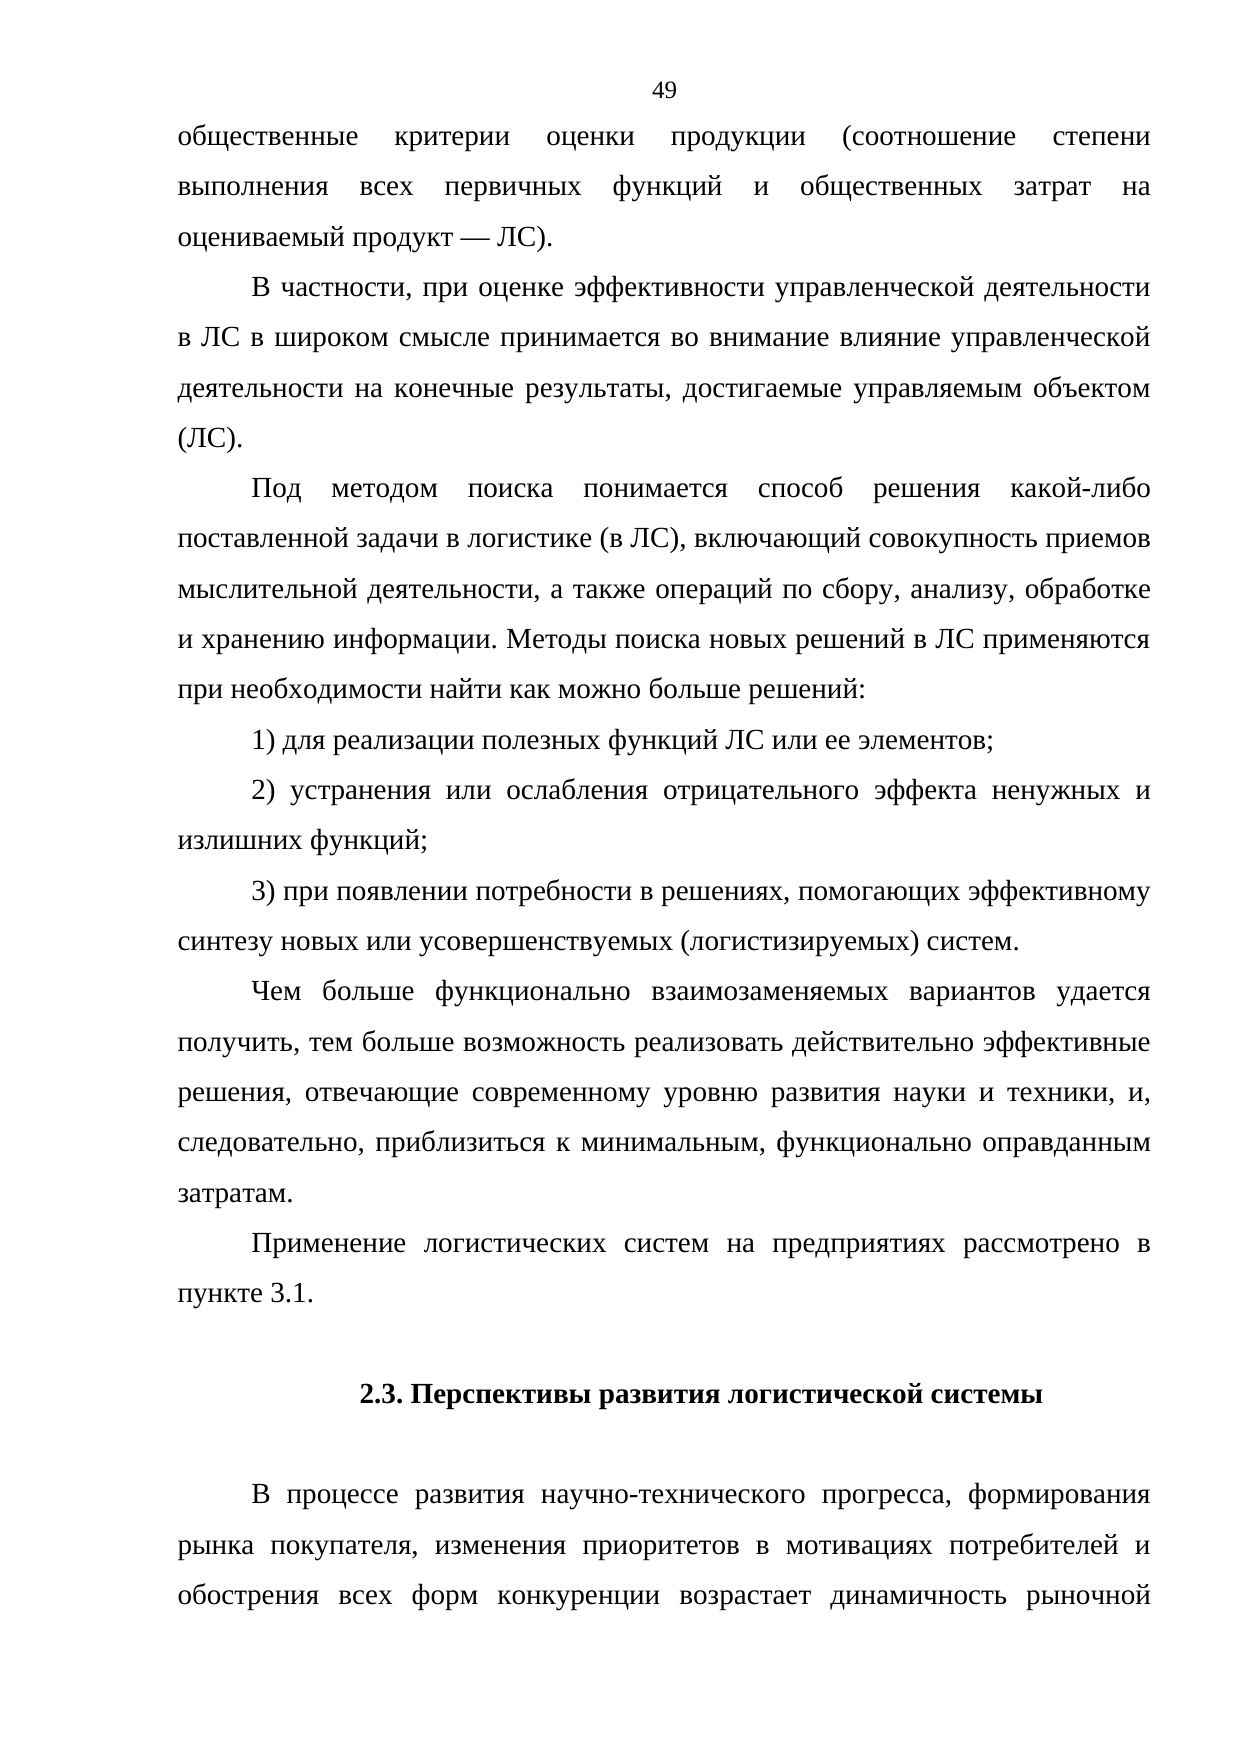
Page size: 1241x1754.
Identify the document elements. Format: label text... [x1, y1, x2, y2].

text 2.3. Перспективы развития логистической системы [177, 1376, 1152, 1409]
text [177, 118, 1152, 252]
text Применение логистических систем на предприятиях рассмотрено в пункте 3.1. [177, 1225, 1152, 1309]
text Чем больше функционально взаимозаменяемых вариантов удается получить, тем больше возможность реализовать действительно эффективные решения, отвечающие современному уровню развития науки и техники, и, следовательно, приблизиться к минимальным, функционально оправданным затратам. [177, 973, 1152, 1208]
text 1) для реализации полезных функций ЛС или ее элементов; [177, 722, 1152, 755]
text В частности, при оценке эффективности управленческой деятельности в ЛС в широком смысле принимается во внимание влияние управленческой деятельности на конечные результаты, достигаемые управляемым объектом (ЛС). [177, 269, 1152, 453]
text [177, 1477, 1152, 1611]
text Под методом поиска понимается способ решения какой-либо поставленной задачи в логистике (в ЛС), включающий совокупность приемов мыслительной деятельности, а также операций по сбору, анализу, обработке и хранению информации. Методы поиска новых решений в ЛС применяются при необходимости найти как можно больше решений: [177, 470, 1152, 705]
text 3) при появлении потребности в решениях, помогающих эффективному синтезу новых или усовершенствуемых (логистизируемых) систем. [177, 873, 1152, 957]
text 2) устранения или ослабления отрицательного эффекта ненужных и излишних функций; [177, 772, 1152, 856]
